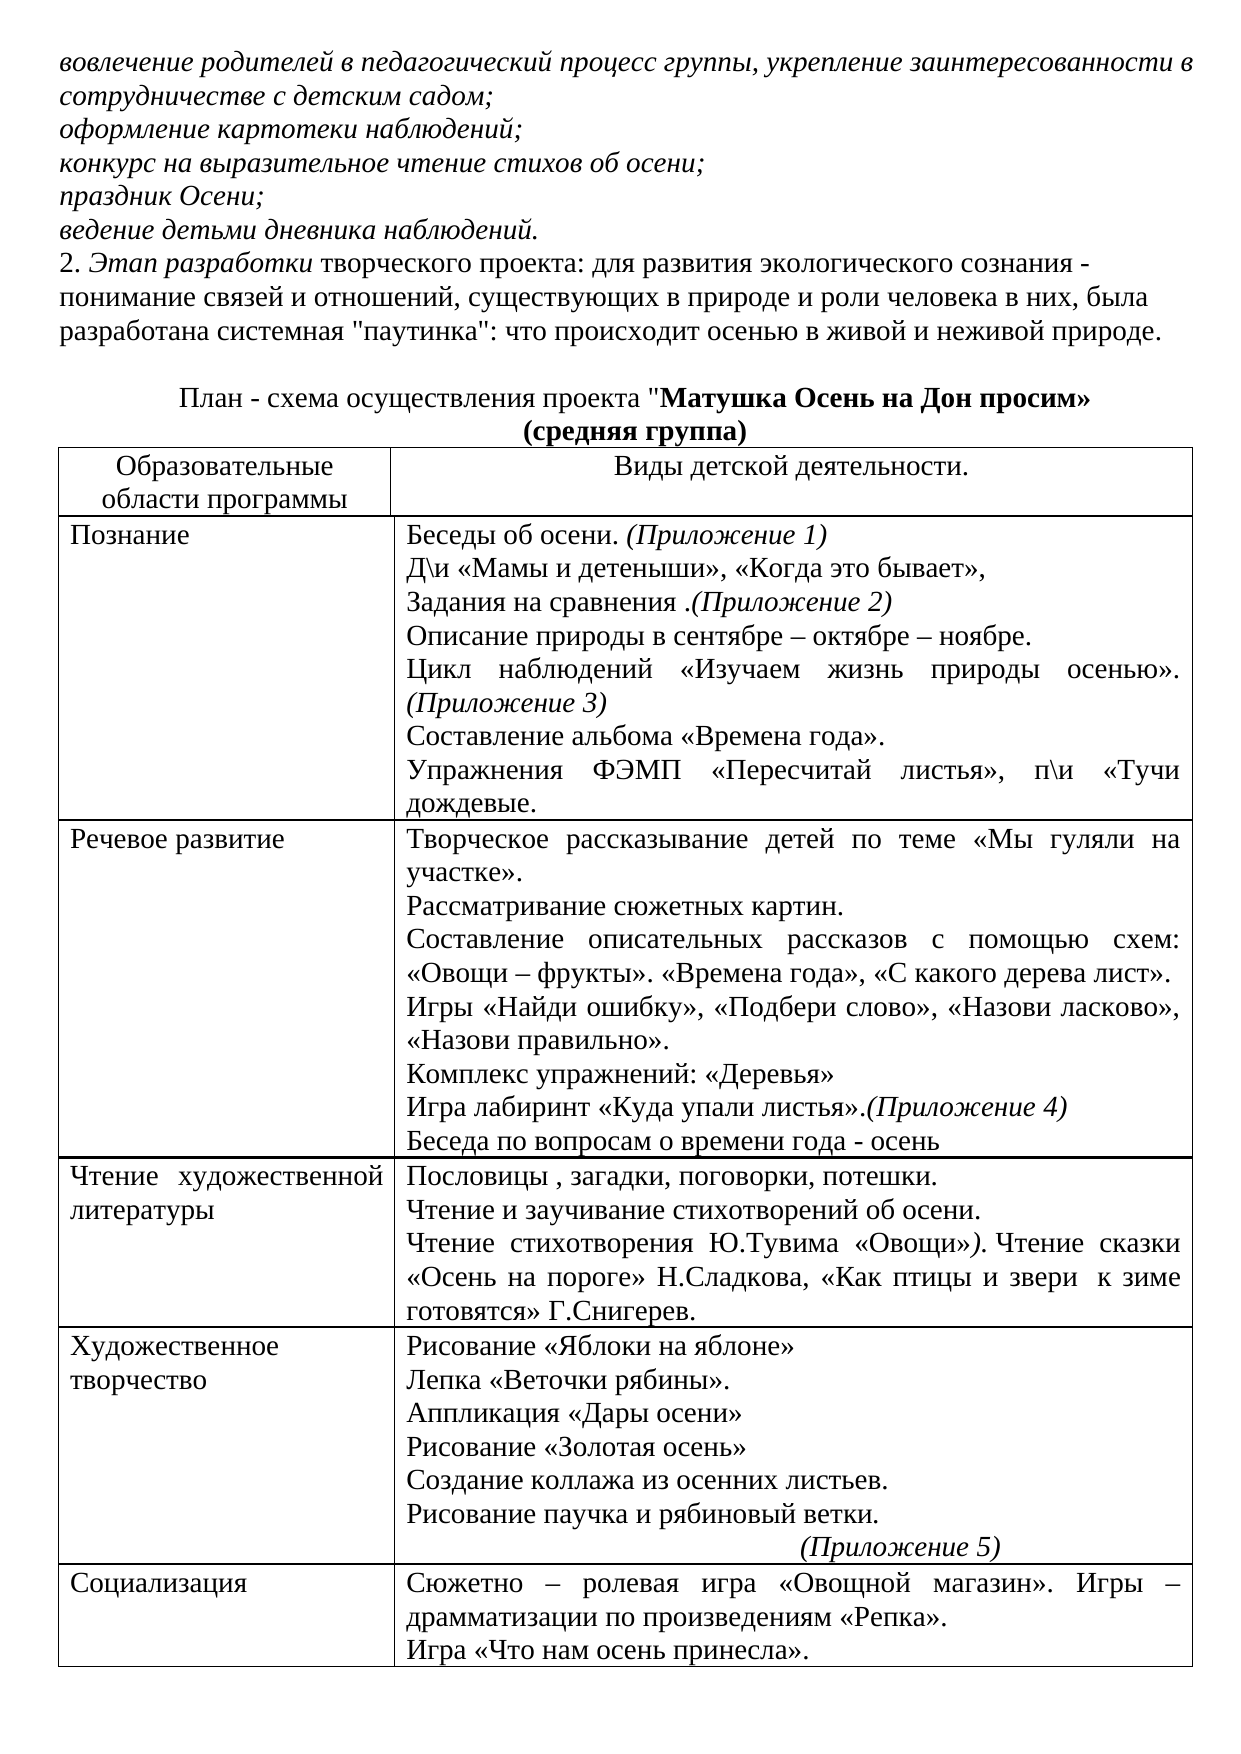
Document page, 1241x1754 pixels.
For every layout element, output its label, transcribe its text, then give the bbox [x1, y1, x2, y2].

table_header Творческое рассказывание детей по теме «Мы гуляли на участке». Рассматривание сюжетных картин. Составление описательных рассказов с помощью схем: «Овощи – фрукты». «Времена года», «С какого дерева лист». Игры «Найди ошибку», «Подбери слово», «Назови ласково», «Назови правильно». Комплекс упражнений: «Деревья» Игра лабиринт «Куда упали листья».(Приложение 4) Беседа по вопросам о времени года - осень [395, 821, 1192, 1156]
table_header Художественное творчество [59, 1328, 394, 1563]
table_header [395, 1565, 1192, 1666]
text оформление картотеки наблюдений; [59, 111, 1211, 145]
table_header Речевое развитие [59, 821, 394, 1156]
table_header Рисование «Яблоки на яблоне» Лепка «Веточки рябины». Аппликация «Дары осени» Рисование «Золотая осень» Создание коллажа из осенних листьев. Рисование паучка и рябиновый ветки. (Приложение 5) [395, 1328, 1192, 1563]
text ведение детьми дневника наблюдений. [59, 212, 1211, 246]
text 2. Этап разработки творческого проекта: для развития экологического сознания - понимание связей и отношений, существующих в природе и роли человека в них, была разработана системная "паутинка": что происходит осенью в живой и неживой природе. [59, 246, 1211, 346]
text конкурс на выразительное чтение стихов об осени; [59, 145, 1211, 178]
table_header Познание [59, 517, 394, 819]
table_header Беседы об осени. (Приложение 1) Д\и «Мамы и детеныши», «Когда это бывает», Задания на сравнения .(Приложение 2) Описание природы в сентябре – октябре – ноябре. Цикл наблюдений «Изучаем жизнь природы осенью».(Приложение 3) Составление альбома «Времена года». Упражнения ФЭМП «Пересчитай листья», п\и «Тучи дождевые. [395, 517, 1192, 819]
table_header Социализация [59, 1565, 394, 1666]
table_header Виды детской деятельности. [391, 448, 1192, 515]
table_header Пословицы , загадки, поговорки, потешки. Чтение и заучивание стихотворений об осени. Чтение стихотворения Ю.Тувима «Овощи»). Чтение сказки «Осень на пороге» Н.Сладкова, «Как птицы и звери к зиме готовятся» Г.Снигерев. [395, 1159, 1192, 1326]
text праздник Осени; [59, 178, 1211, 212]
text План - схема осуществления проекта "Матушка Осень на Дон просим» [59, 380, 1211, 413]
text (средняя группа) [59, 413, 1211, 447]
table_header Чтение художественной литературы [59, 1159, 394, 1326]
text вовлечение родителей в педагогический процесс группы, укрепление заинтересованности в сотрудничестве с детским садом; [59, 44, 1211, 111]
table_header Образовательные области программы [59, 448, 390, 515]
